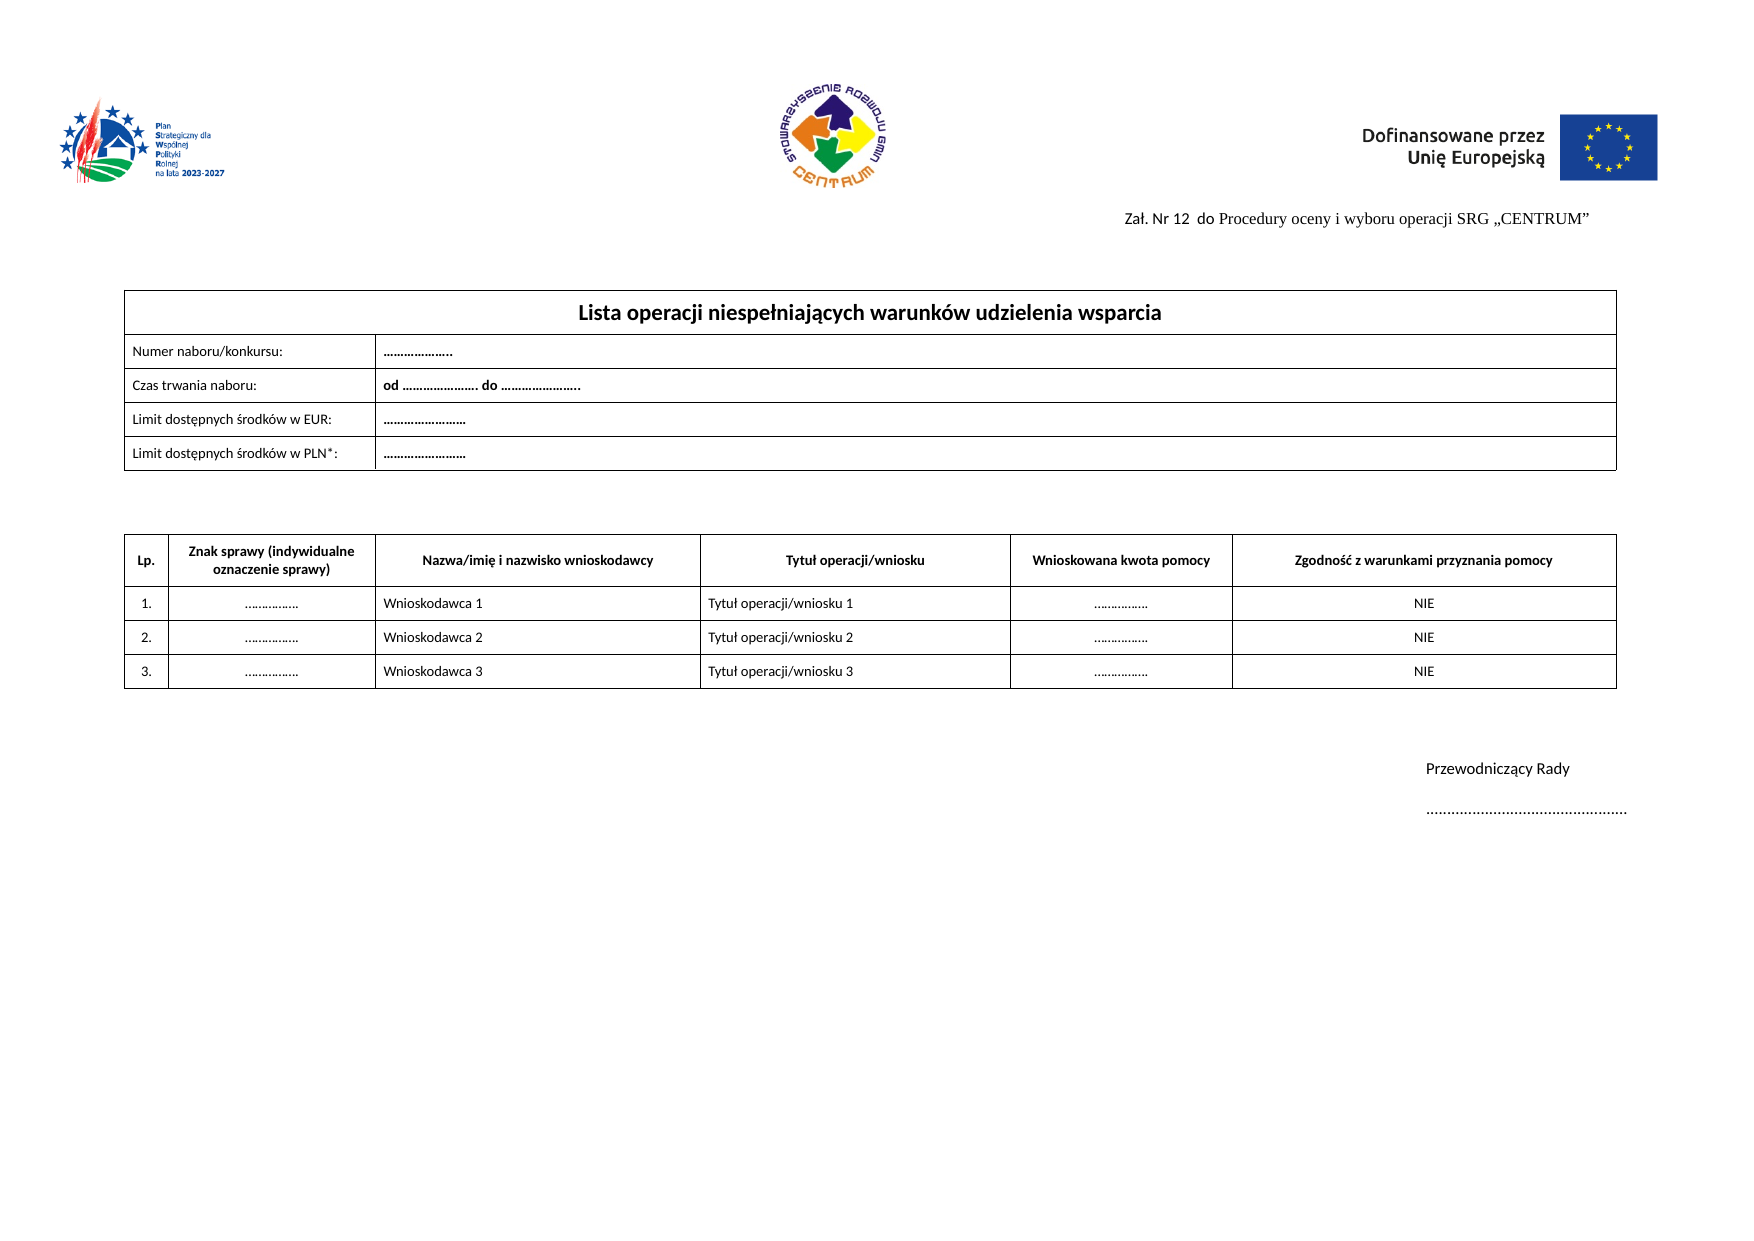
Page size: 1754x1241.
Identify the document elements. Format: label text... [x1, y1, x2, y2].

table_header Znak sprawy (indywidualne oznaczenie sprawy) [169, 535, 375, 586]
table_header Lista operacji niespełniających warunków udzielenia wsparcia [125, 291, 1616, 334]
table_cell 1. [125, 587, 168, 620]
table_header Wnioskowana kwota pomocy [1011, 535, 1232, 586]
table_cell 2. [125, 621, 168, 654]
table_header Tytuł operacji/wniosku [701, 535, 1010, 586]
table_cell ……………. [1011, 621, 1232, 654]
table_cell Wnioskodawca 3 [376, 655, 700, 688]
table_cell Numer naboru/konkursu: [125, 335, 375, 368]
table_cell NIE [1233, 587, 1616, 620]
table_header Nazwa/imię i nazwisko wnioskodawcy [376, 535, 700, 586]
table_cell od …………………. do ………………….. [376, 369, 1616, 402]
table_header Lp. [125, 535, 168, 586]
table_cell Tytuł operacji/wniosku 2 [701, 621, 1010, 654]
picture [780, 84, 886, 188]
table_cell …………………… [376, 403, 1616, 436]
table_cell ……………. [1011, 655, 1232, 688]
table_cell Limit dostępnych środków w EUR: [125, 403, 375, 436]
table_cell Limit dostępnych środków w PLN*: [125, 437, 375, 469]
table_cell 3. [125, 655, 168, 688]
table_cell Wnioskodawca 2 [376, 621, 700, 654]
table_cell Wnioskodawca 1 [376, 587, 700, 620]
text Przewodniczący Rady [1426, 758, 1618, 778]
table_cell ……………….. [376, 335, 1616, 368]
table_cell ……………. [169, 655, 375, 688]
table_cell Tytuł operacji/wniosku 1 [701, 587, 1010, 620]
table_header Zgodność z warunkami przyznania pomocy [1233, 535, 1616, 586]
table_cell Czas trwania naboru: [125, 369, 375, 402]
text ................................................ [1426, 798, 1716, 819]
table_cell NIE [1233, 655, 1616, 688]
table_cell …………………… [376, 437, 1616, 469]
table_cell ……………. [1011, 587, 1232, 620]
table_cell Tytuł operacji/wniosku 3 [701, 655, 1010, 688]
table_cell ……………. [169, 621, 375, 654]
text Zał. Nr 12 do Procedury oceny i wyboru operacji SRG „CENTRUM” [924, 208, 1716, 228]
table_cell NIE [1233, 621, 1616, 654]
table_cell ……………. [169, 587, 375, 620]
